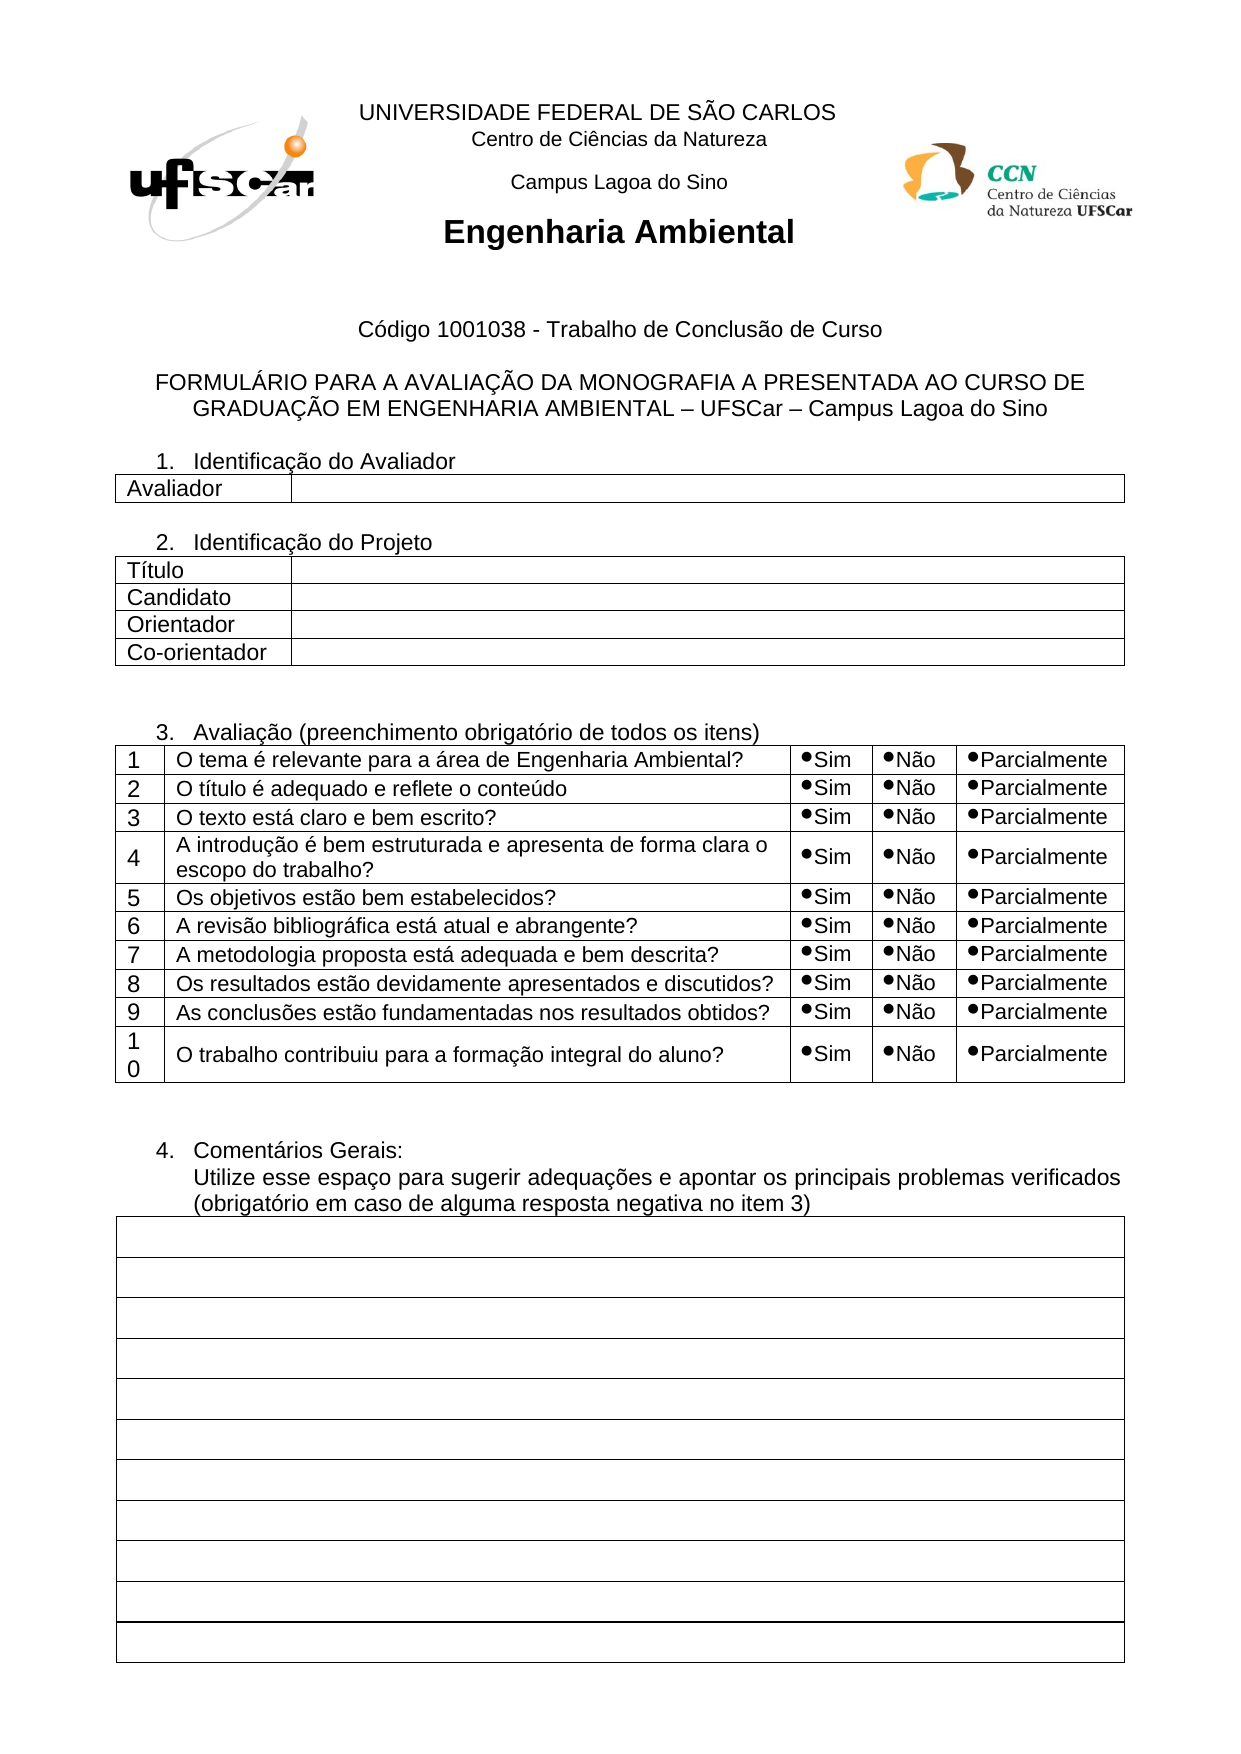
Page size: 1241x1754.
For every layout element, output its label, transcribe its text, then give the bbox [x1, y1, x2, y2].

table_cell Parcialmente [957, 1027, 1124, 1082]
list Avaliação (preenchimento obrigatório de todos os itens) [156, 719, 1122, 745]
table_header Título [116, 557, 291, 583]
table_cell Não [873, 998, 956, 1026]
table_header Sim [791, 746, 872, 774]
table_cell Não [873, 970, 956, 997]
table_cell Sim [791, 804, 872, 831]
table_cell Não [873, 804, 956, 831]
table_cell O trabalho contribuiu para a formação integral do aluno? [165, 1027, 790, 1082]
table_cell Parcialmente [957, 912, 1124, 940]
table_cell Sim [791, 884, 872, 911]
table_cell [117, 1420, 1124, 1459]
table_cell A revisão bibliográfica está atual e abrangente? [165, 912, 790, 940]
table_header Parcialmente [957, 746, 1124, 774]
table_cell A introdução é bem estruturada e apresenta de forma clara o escopo do trabalho? [165, 832, 790, 883]
table_cell Sim [791, 832, 872, 883]
table_cell Sim [791, 941, 872, 968]
table_cell Não [873, 832, 956, 883]
table_cell 4 [116, 832, 164, 883]
table_header Avaliador [116, 475, 291, 502]
table_cell Não [873, 1027, 956, 1082]
table_cell Parcialmente [957, 832, 1124, 883]
picture [129, 115, 314, 247]
table_cell A metodologia proposta está adequada e bem descrita? [165, 941, 790, 968]
table_header 1 [116, 746, 164, 774]
table_cell Co-orientador [116, 639, 291, 665]
table_cell Os objetivos estão bem estabelecidos? [165, 884, 790, 911]
text FORMULÁRIO PARA A AVALIAÇÃO DA MONOGRAFIA A PRESENTADA AO CURSO DE GRADUAÇÃO EM ENGENHARIA AMBIENTAL – UFSCar – Campus Lagoa do Sino [118, 369, 1122, 422]
table_cell [117, 1623, 1124, 1662]
table_cell 6 [116, 912, 164, 940]
list Utilize esse espaço para sugerir adequações e apontar os principais problemas verificados (obrigatório em caso de alguma resposta negativa no item 3) [193, 1163, 1122, 1216]
table_cell As conclusões estão fundamentadas nos resultados obtidos? [165, 998, 790, 1026]
table_cell [292, 639, 1124, 665]
table_cell [292, 584, 1124, 610]
table_cell 10 [116, 1027, 164, 1082]
table_cell 3 [116, 804, 164, 831]
table_cell Não [873, 884, 956, 911]
table_cell Sim [791, 775, 872, 802]
list Identificação do Avaliador [156, 448, 1122, 474]
table_cell [117, 1501, 1124, 1540]
table_cell Parcialmente [957, 884, 1124, 911]
table_cell Não [873, 912, 956, 940]
table_cell [292, 611, 1124, 638]
table_cell Orientador [116, 611, 291, 638]
picture [903, 143, 1133, 219]
table_cell Parcialmente [957, 998, 1124, 1026]
table_cell Sim [791, 1027, 872, 1082]
table_cell Não [873, 775, 956, 802]
table_header O tema é relevante para a área de Engenharia Ambiental? [165, 746, 790, 774]
table_cell O texto está claro e bem escrito? [165, 804, 790, 831]
table_cell Sim [791, 998, 872, 1026]
table_cell [117, 1541, 1124, 1581]
table_cell [117, 1339, 1124, 1378]
text Código 1001038 - Trabalho de Conclusão de Curso [118, 316, 1122, 343]
table_cell Parcialmente [957, 941, 1124, 968]
list Identificação do Projeto [156, 529, 1122, 556]
table_cell Parcialmente [957, 970, 1124, 997]
table_cell Candidato [116, 584, 291, 610]
table_cell Parcialmente [957, 804, 1124, 831]
table_cell Os resultados estão devidamente apresentados e discutidos? [165, 970, 790, 997]
table_cell 9 [116, 998, 164, 1026]
table_cell [117, 1258, 1124, 1297]
table_cell [117, 1379, 1124, 1419]
table_cell Não [873, 941, 956, 968]
table_cell 7 [116, 941, 164, 968]
table_header [292, 557, 1124, 583]
table_cell Parcialmente [957, 775, 1124, 802]
table_cell 5 [116, 884, 164, 911]
table_header Não [873, 746, 956, 774]
table_cell [117, 1298, 1124, 1338]
table_cell 2 [116, 775, 164, 802]
table_header [117, 1217, 1124, 1257]
table_cell Sim [791, 912, 872, 940]
table_cell [117, 1582, 1124, 1621]
table_cell [117, 1460, 1124, 1500]
table_cell Sim [791, 970, 872, 997]
table_cell O título é adequado e reflete o conteúdo [165, 775, 790, 802]
table_header [292, 475, 1124, 502]
list Comentários Gerais: [156, 1137, 1122, 1163]
table_cell 8 [116, 970, 164, 997]
